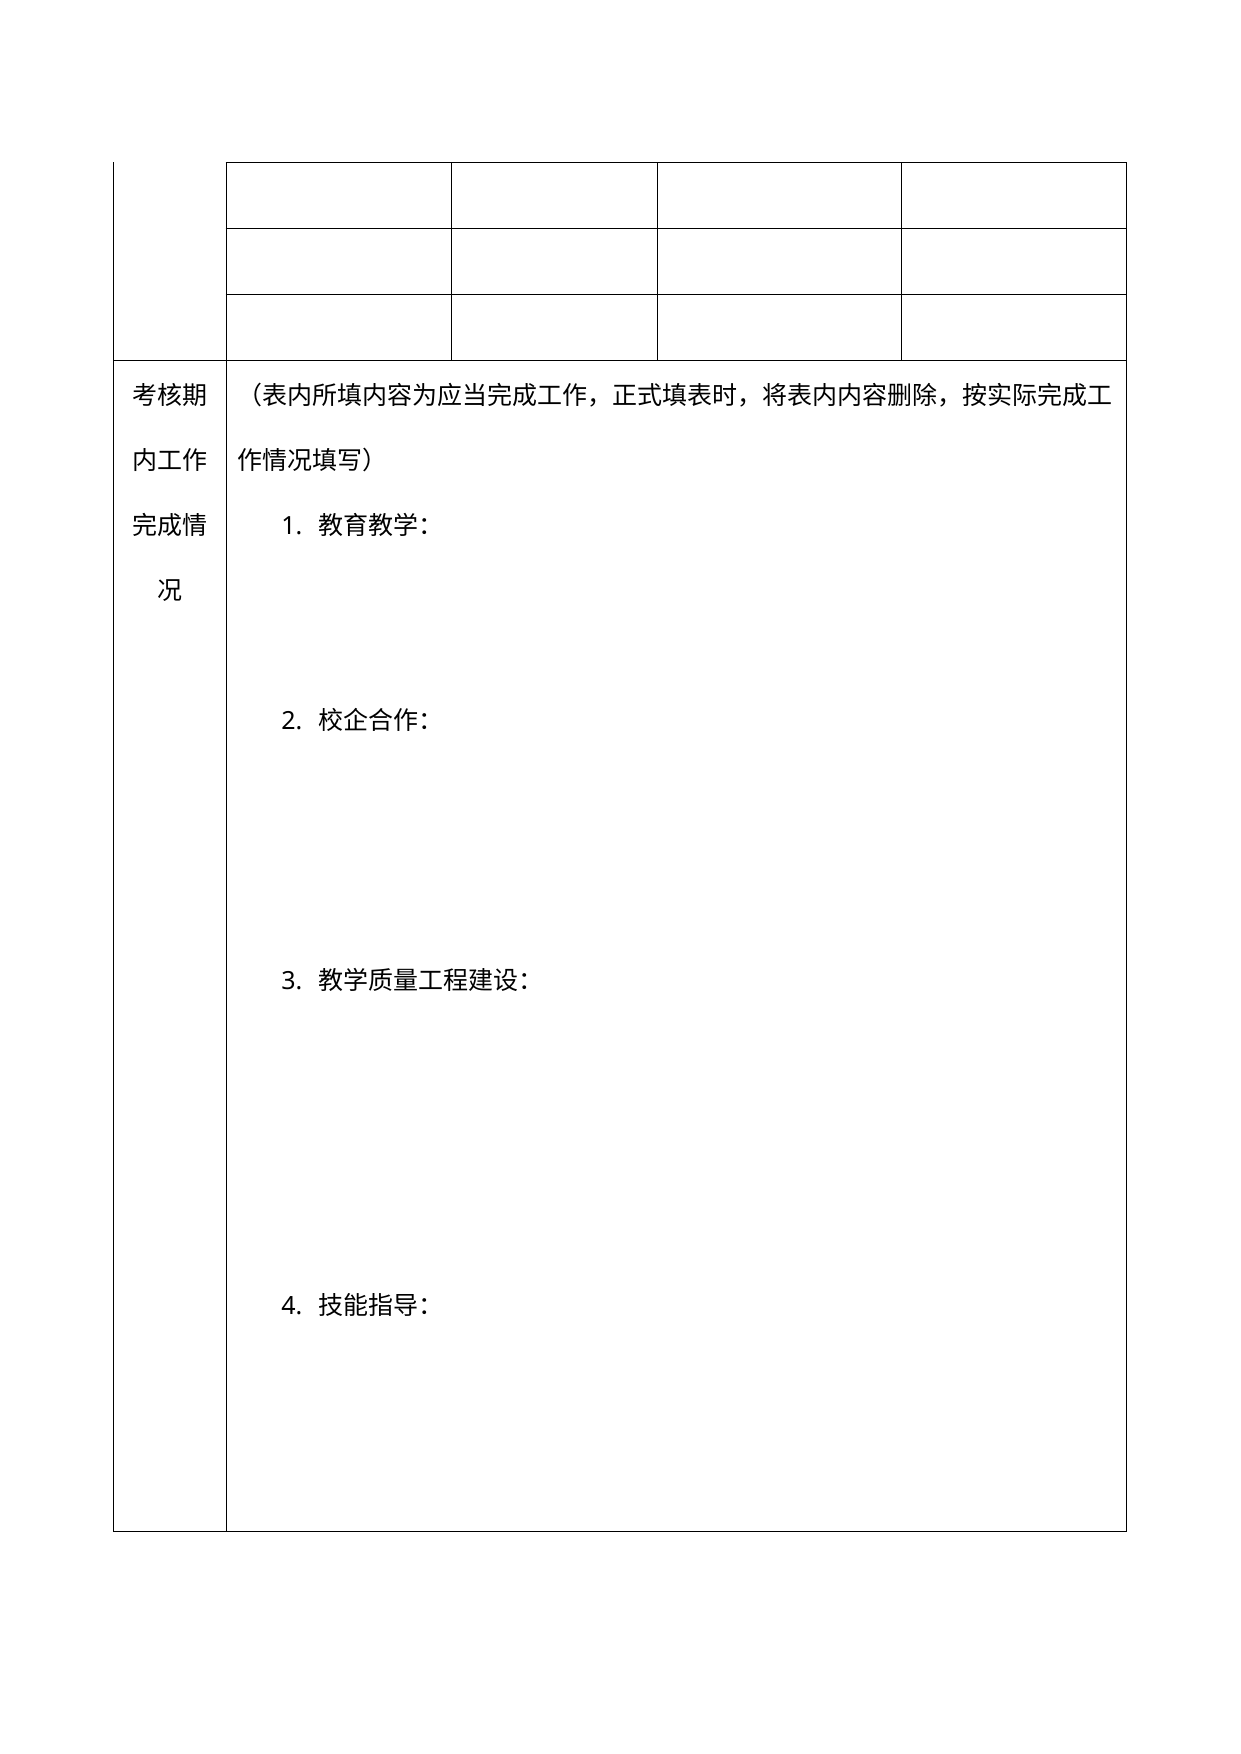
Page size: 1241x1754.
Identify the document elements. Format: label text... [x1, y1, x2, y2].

table_cell 考核期内工作完成情况 [114, 361, 226, 1531]
table_cell [902, 163, 1126, 228]
table_cell [452, 295, 657, 360]
table_cell [658, 229, 901, 294]
table_cell [902, 229, 1126, 294]
table_cell [227, 229, 451, 294]
table_cell [902, 295, 1126, 360]
table_cell [227, 295, 451, 360]
table_cell [658, 295, 901, 360]
table_cell [452, 163, 657, 228]
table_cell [227, 361, 1126, 1531]
table_cell [227, 163, 451, 228]
table_cell [452, 229, 657, 294]
table_cell [658, 163, 901, 228]
